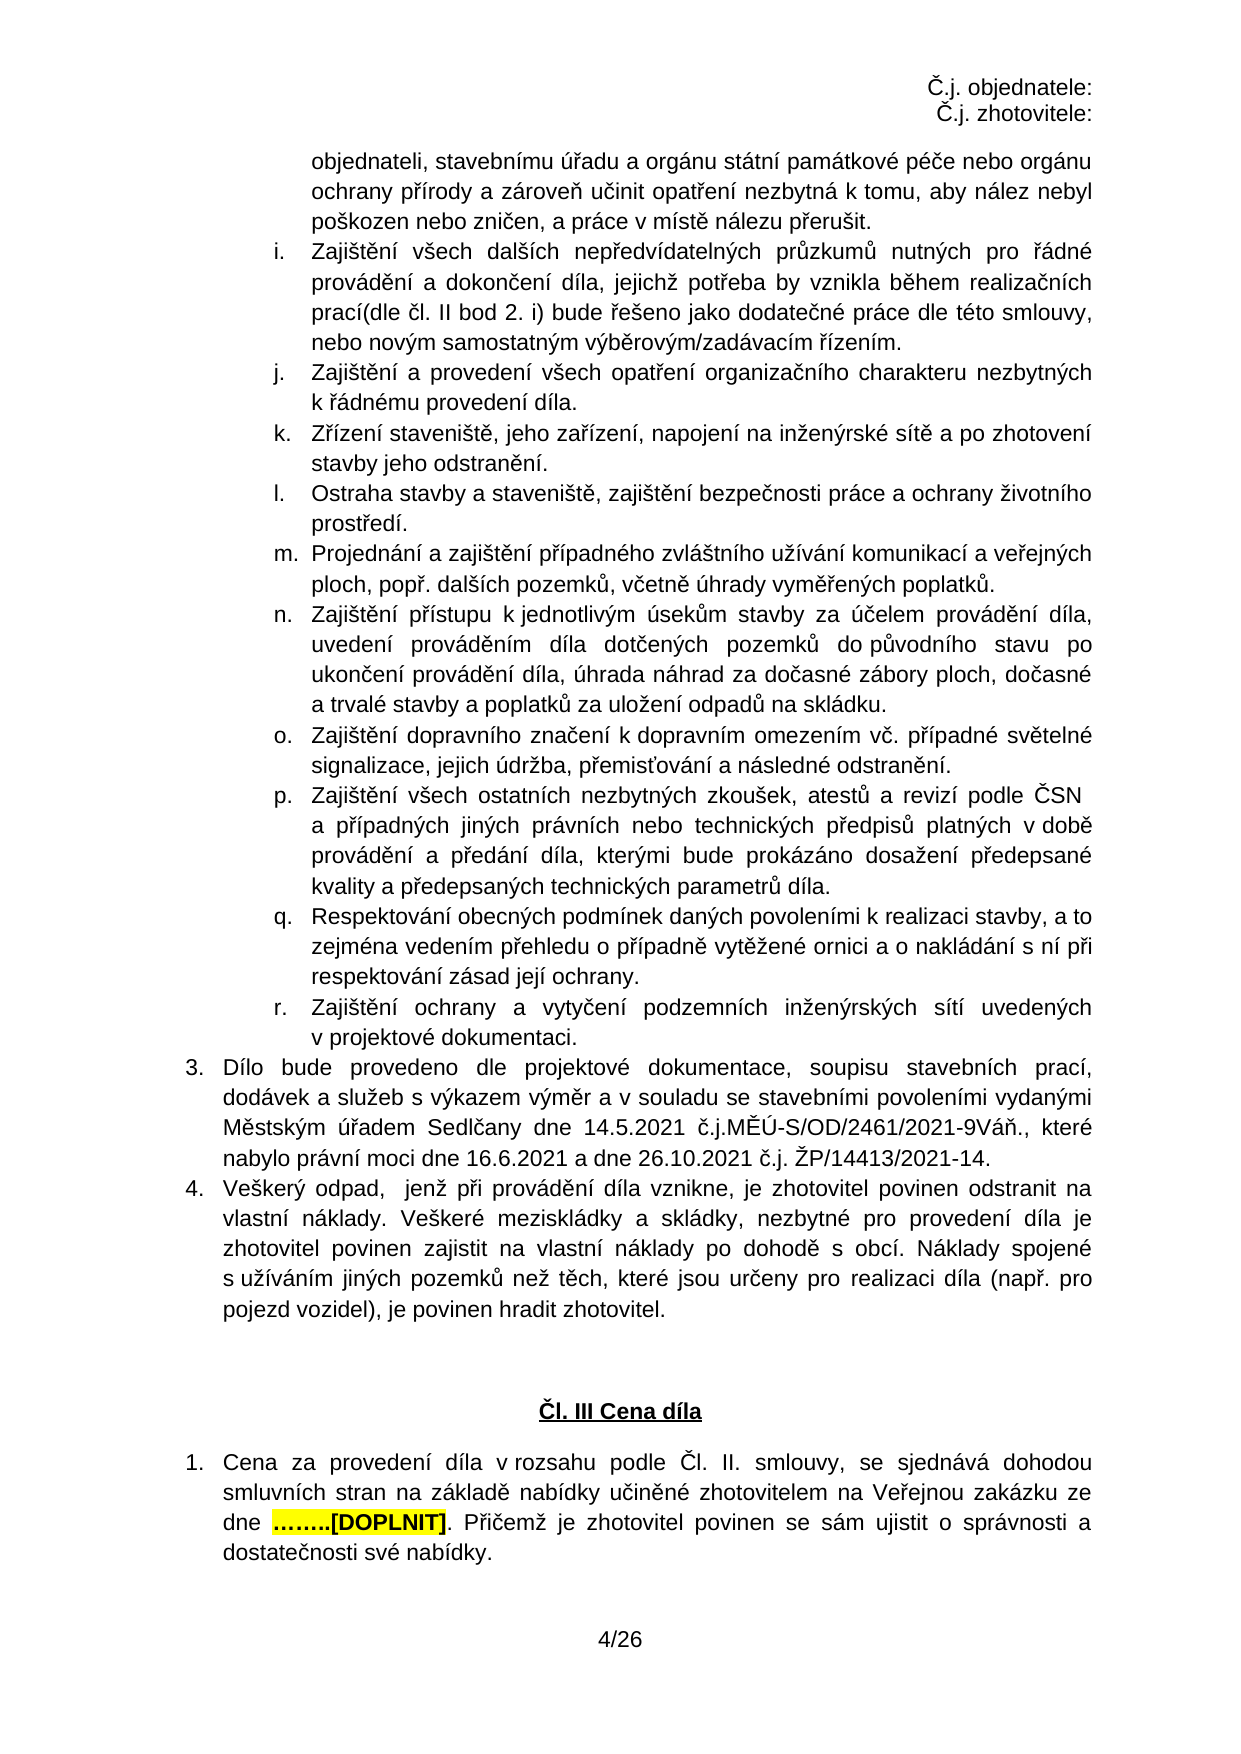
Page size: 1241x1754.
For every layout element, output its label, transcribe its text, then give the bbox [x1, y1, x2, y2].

text Čl. III Cena díla [148, 1398, 1093, 1424]
list Zajištění dopravního značení k dopravním omezením vč. případné světelné signalizace, jejich údržba, přemisťování a následné odstranění. [274, 722, 1093, 778]
list Veškerý odpad, jenž při provádění díla vznikne, je zhotovitel povinen odstranit na vlastní náklady. Veškeré meziskládky a skládky, nezbytné pro provedení díla je zhotovitel povinen zajistit na vlastní náklady po dohodě s obcí. Náklady spojené s užíváním jiných pozemků než těch, které jsou určeny pro realizaci díla (např. pro pojezd vozidel), je povinen hradit zhotovitel. [185, 1175, 1093, 1322]
list Dílo bude provedeno dle projektové dokumentace, soupisu stavebních prací, dodávek a služeb s výkazem výměr a v souladu se stavebními povoleními vydanými Městským úřadem Sedlčany dne 14.5.2021 č.j.MĚÚ-S/OD/2461/2021-9Váň., které nabylo právní moci dne 16.6.2021 a dne 26.10.2021 č.j. ŽP/14413/2021-14. [185, 1054, 1093, 1171]
list Zajištění přístupu k jednotlivým úsekům stavby za účelem provádění díla, uvedení prováděním díla dotčených pozemků do původního stavu po ukončení provádění díla, úhrada náhrad za dočasné zábory ploch, dočasné a trvalé stavby a poplatků za uložení odpadů na skládku. [274, 601, 1093, 718]
list Respektování obecných podmínek daných povoleními k realizaci stavby, a to zejména vedením přehledu o případně vytěžené ornici a o nakládání s ní při respektování zásad její ochrany. [274, 903, 1093, 989]
list Zajištění a provedení všech opatření organizačního charakteru nezbytných k řádnému provedení díla. [274, 359, 1093, 416]
list Cena za provedení díla v rozsahu podle Čl. II. smlouvy, se sjednává dohodou smluvních stran na základě nabídky učiněné zhotovitelem na Veřejnou zakázku ze dne ……..[DOPLNIT]. Přičemž je zhotovitel povinen se sám ujistit o správnosti a dostatečnosti své nabídky. [185, 1449, 1093, 1566]
list Zajištění ochrany a vytyčení podzemních inženýrských sítí uvedených v projektové dokumentaci. [274, 993, 1093, 1050]
list Zřízení staveniště, jeho zařízení, napojení na inženýrské sítě a po zhotovení stavby jeho odstranění. [274, 419, 1093, 476]
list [274, 148, 1093, 234]
list Zajištění všech dalších nepředvídatelných průzkumů nutných pro řádné provádění a dokončení díla, jejichž potřeba by vznikla během realizačních prací(dle čl. II bod 2. i) bude řešeno jako dodatečné práce dle této smlouvy, nebo novým samostatným výběrovým/zadávacím řízením. [274, 238, 1093, 355]
list Zajištění všech ostatních nezbytných zkoušek, atestů a revizí podle ČSN a případných jiných právních nebo technických předpisů platných v době provádění a předání díla, kterými bude prokázáno dosažení předepsané kvality a předepsaných technických parametrů díla. [274, 782, 1093, 899]
list Ostraha stavby a staveniště, zajištění bezpečnosti práce a ochrany životního prostředí. [274, 480, 1093, 536]
list Projednání a zajištění případného zvláštního užívání komunikací a veřejných ploch, popř. dalších pozemků, včetně úhrady vyměřených poplatků. [274, 540, 1093, 597]
